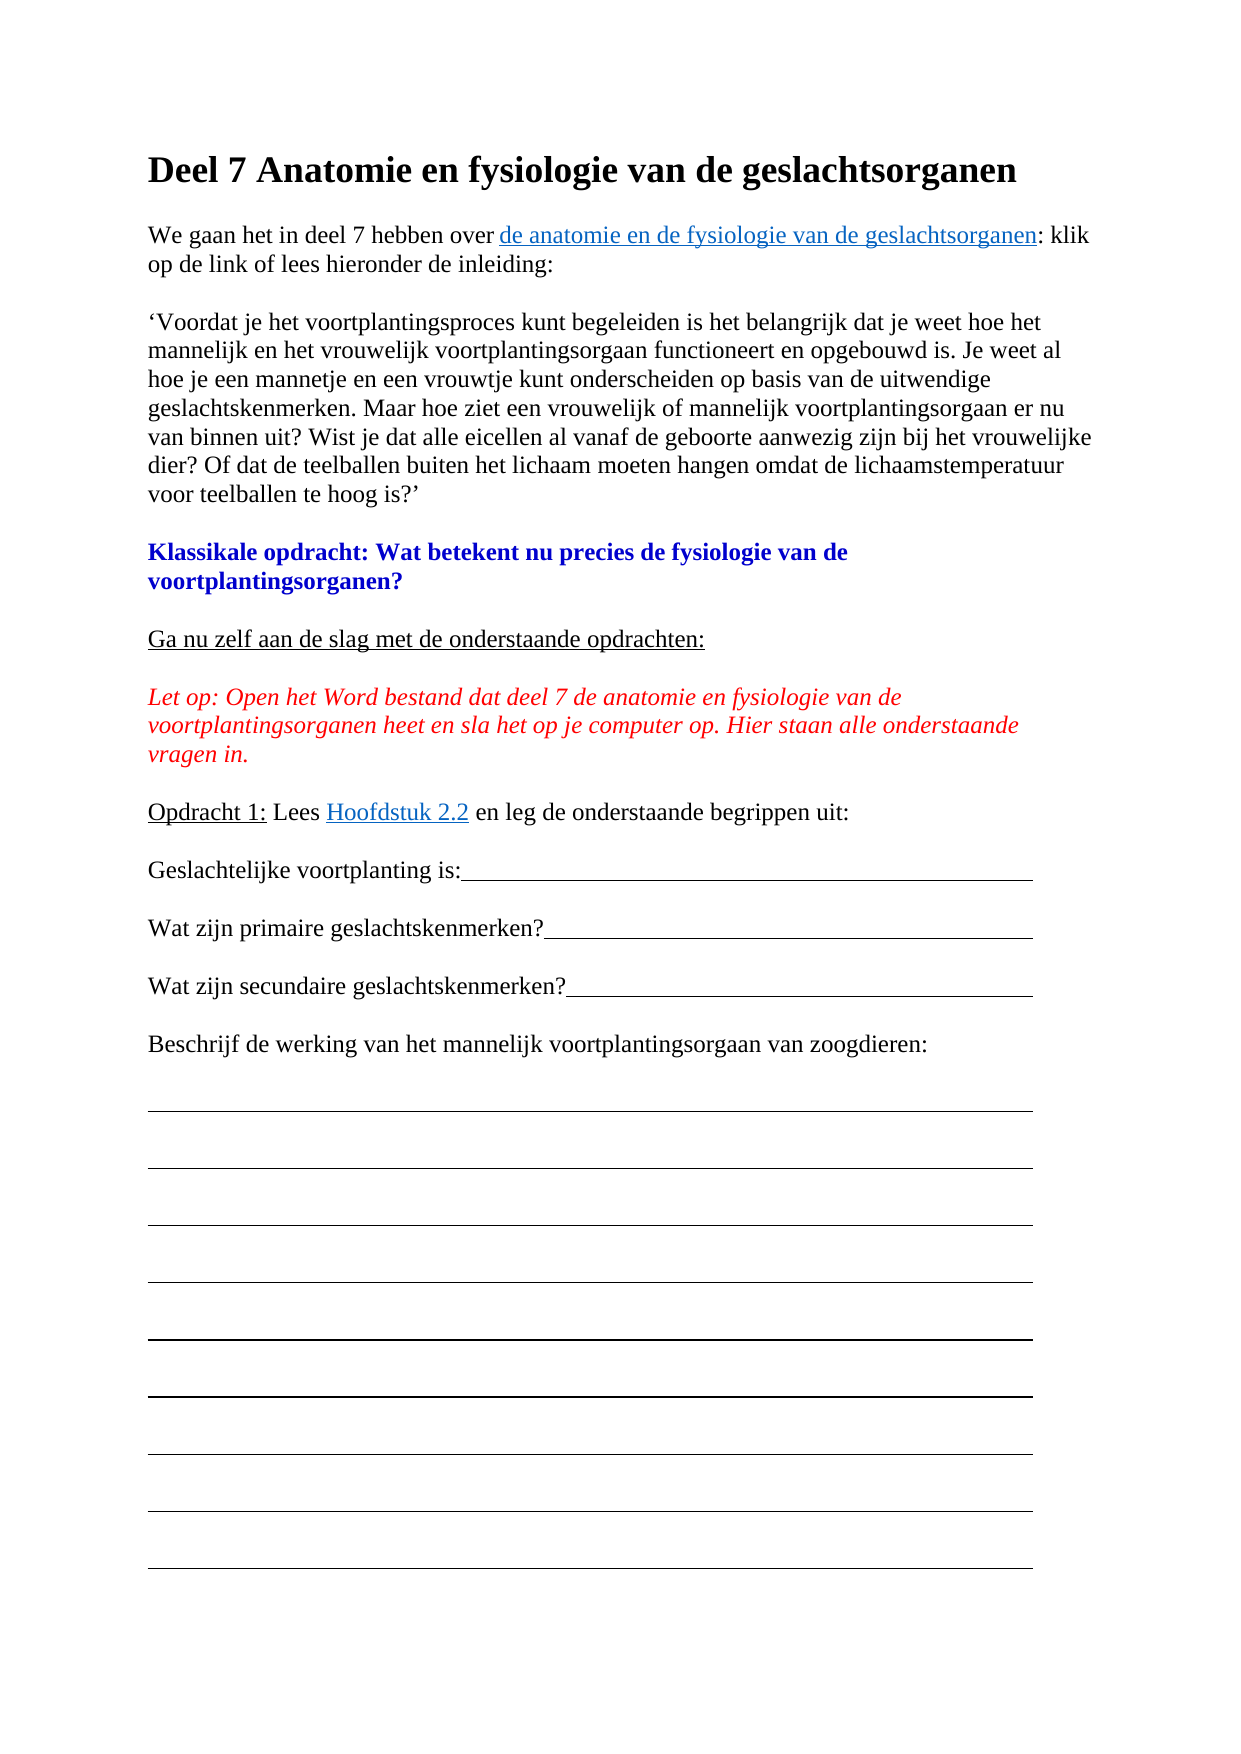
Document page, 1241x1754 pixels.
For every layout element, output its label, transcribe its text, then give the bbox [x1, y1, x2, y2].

text We gaan het in deel 7 hebben over de anatomie en de fysiologie van de geslachtsorganen: klik op de link of lees hieronder de inleiding: [148, 220, 1093, 277]
text Let op: Open het Word bestand dat deel 7 de anatomie en fysiologie van de voortplantingsorganen heet en sla het op je computer op. Hier staan alle onderstaande vragen in. [148, 682, 1093, 768]
text Wat zijn secundaire geslachtskenmerken? [148, 971, 1093, 999]
text Beschrijf de werking van het mannelijk voortplantingsorgaan van zoogdieren: [148, 1029, 1093, 1057]
text Geslachtelijke voortplanting is: [148, 855, 1093, 884]
text Ga nu zelf aan de slag met de onderstaande opdrachten: [148, 624, 1093, 652]
text Wat zijn primaire geslachtskenmerken? [148, 913, 1093, 942]
text Klassikale opdracht: Wat betekent nu precies de fysiologie van de voortplantingsorganen? [148, 537, 1093, 594]
text Deel 7 Anatomie en fysiologie van de geslachtsorganen [148, 148, 1093, 191]
text ‘Voordat je het voortplantingsproces kunt begeleiden is het belangrijk dat je weet hoe het mannelijk en het vrouwelijk voortplantingsorgaan functioneert en opgebouwd is. Je weet al hoe je een mannetje en een vrouwtje kunt onderscheiden op basis van de uitwendige geslachtskenmerken. Maar hoe ziet een vrouwelijk of mannelijk voortplantingsorgaan er nu van binnen uit? Wist je dat alle eicellen al vanaf de geboorte aanwezig zijn bij het vrouwelijke dier? Of dat de teelballen buiten het lichaam moeten hangen omdat de lichaamstemperatuur voor teelballen te hoog is?’ [148, 307, 1093, 508]
text Opdracht 1: Lees Hoofdstuk 2.2 en leg de onderstaande begrippen uit: [148, 797, 1093, 826]
